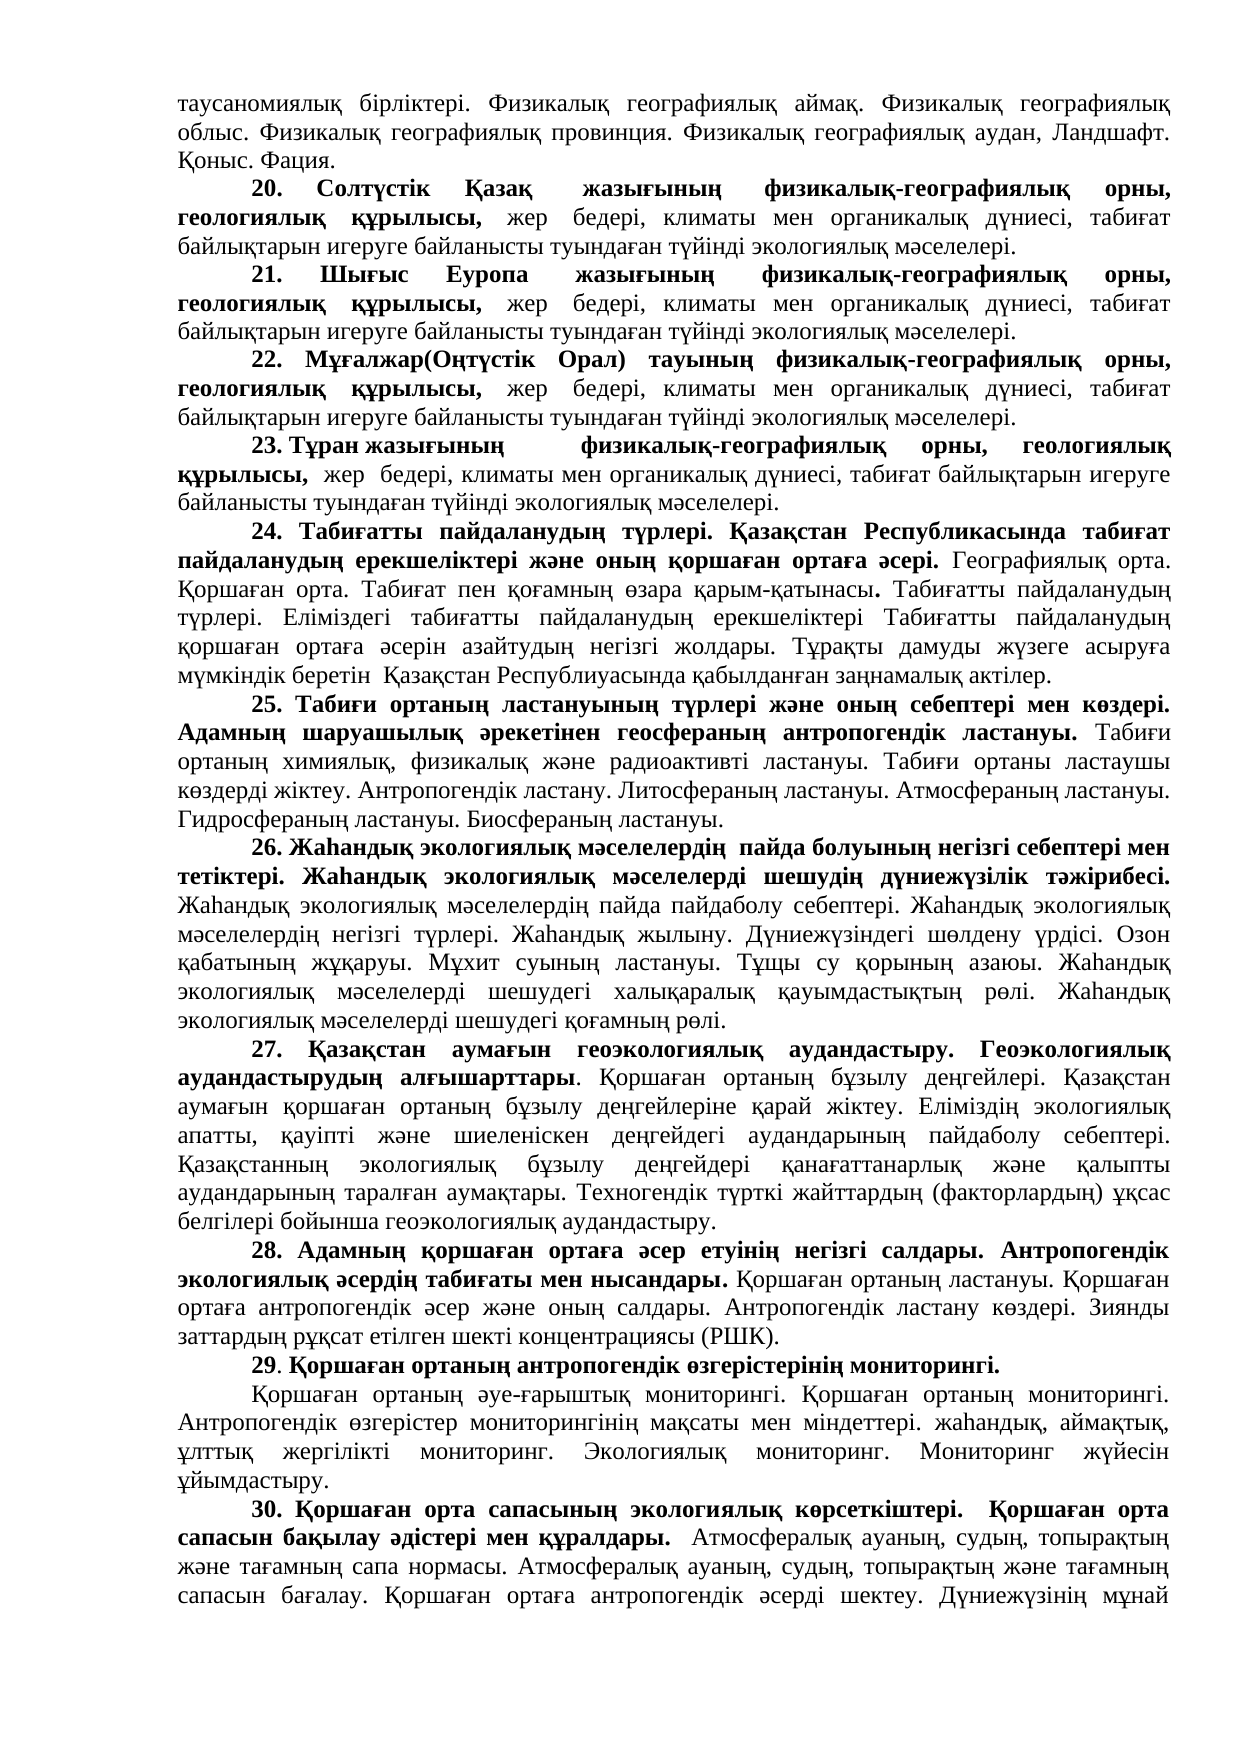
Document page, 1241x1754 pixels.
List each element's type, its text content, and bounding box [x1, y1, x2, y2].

text 25. Табиғи ортаның ластануының түрлері және оның себептері мен көздері. Адамның шаруашылық әрекетінен геосфераның антропогендік ластануы. Табиғи ортаның химиялық, физикалық және радиоактивті ластануы. Табиғи ортаны ластаушы көздерді жіктеу. Антропогендік ластану. Литосфераның ластануы. Атмосфераның ластануы. Гидросфераның ластануы. Биосфераның ластануы. [177, 689, 1171, 832]
text 27. Қазақстан аумағын геоэкологиялық аудандастыру. Геоэкологиялық аудандастырудың алғышарттары. Қоршаған ортаның бұзылу деңгейлері. Қазақстан аумағын қоршаған ортаның бұзылу деңгейлеріне қарай жіктеу. Еліміздің экологиялық апатты, қауіпті және шиеленіскен деңгейдегі аудандарының пайдаболу себептері. Қазақстанның экологиялық бұзылу деңгейдері қанағаттанарлық және қалыпты аудандарының таралған аумақтары. Техногендік түрткі жайттардың (факторлардың) ұқсас белгілері бойынша геоэкологиялық аудандастыру. [177, 1034, 1171, 1235]
text 28. Адамның қоршаған ортаға әсер етуінің негізгі салдары. Антропогендік экологиялық әсердің табиғаты мен нысандары. Қоршаған ортаның ластануы. Қоршаған ортаға антропогендік әсер және оның салдары. Антропогендік ластану көздері. Зиянды заттардың рұқсат етілген шекті концентрациясы (РШК). [177, 1235, 1169, 1350]
text 24. Табиғатты пайдаланудың түрлері. Қазақстан Республикасында табиғат пайдаланудың ерекшеліктері және оның қоршаған ортаға әсері. Географиялық орта. Қоршаған орта. Табиғат пен қоғамның өзара қарым-қатынасы. Табиғатты пайдаланудың түрлері. Еліміздегі табиғатты пайдаланудың ерекшеліктері Табиғатты пайдаланудың қоршаған ортаға әсерін азайтудың негізгі жолдары. Тұрақты дамуды жүзеге асыруға мүмкіндік беретін Қазақстан Республиуасында қабылданған заңнамалық актілер. [177, 516, 1171, 689]
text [177, 1494, 1169, 1609]
text 23. Тұран жазығының физикалық-географиялық орны, геологиялық құрылысы, жер бедері, климаты мен органикалық дүниесі, табиғат байлықтарын игеруге байланысты туындаған түйінді экологиялық мәселелері. [177, 431, 1171, 516]
text 20. Солтүстік Қазақ жазығының физикалық-географиялық орны, геологиялық құрылысы, жер бедері, климаты мен органикалық дүниесі, табиғат байлықтарын игеруге байланысты туындаған түйінді экологиялық мәселелері. [177, 174, 1171, 260]
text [177, 89, 1171, 174]
text 22. Мұғалжар(Оңтүстік Орал) тауының физикалық-географиялық орны, геологиялық құрылысы, жер бедері, климаты мен органикалық дүниесі, табиғат байлықтарын игеруге байланысты туындаған түйінді экологиялық мәселелері. [177, 345, 1171, 431]
text Қоршаған ортаның әуе-ғарыштық мониторингі. Қоршаған ортаның мониторингі. Антропогендік өзгерістер мониторингінің мақсаты мен міндеттері. жаһандық, аймақтық, ұлттық жергілікті мониторинг. Экологиялық мониторинг. Мониторинг жүйесін ұйымдастыру. [177, 1379, 1169, 1494]
text 26. Жаһандық экологиялық мәселелердің пайда болуының негізгі себептері мен тетіктері. Жаһандық экологиялық мәселелерді шешудің дүниежүзілік тәжірибесі. Жаһандық экологиялық мәселелердің пайда пайдаболу себептері. Жаһандық экологиялық мәселелердің негізгі түрлері. Жаһандық жылыну. Дүниежүзіндегі шөлдену үрдісі. Озон қабатының жұқаруы. Мұхит суының ластануы. Тұщы су қорының азаюы. Жаһандық экологиялық мәселелерді шешудегі халықаралық қауымдастықтың рөлі. Жаһандық экологиялық мәселелерді шешудегі қоғамның рөлі. [177, 832, 1171, 1034]
text 21. Шығыс Еуропа жазығының физикалық-географиялық орны, геологиялық құрылысы, жер бедері, климаты мен органикалық дүниесі, табиғат байлықтарын игеруге байланысты туындаған түйінді экологиялық мәселелері. [177, 260, 1171, 345]
text 29. Қоршаған ортаның антропогендік өзгерістерінің мониторингі. [177, 1350, 1169, 1379]
